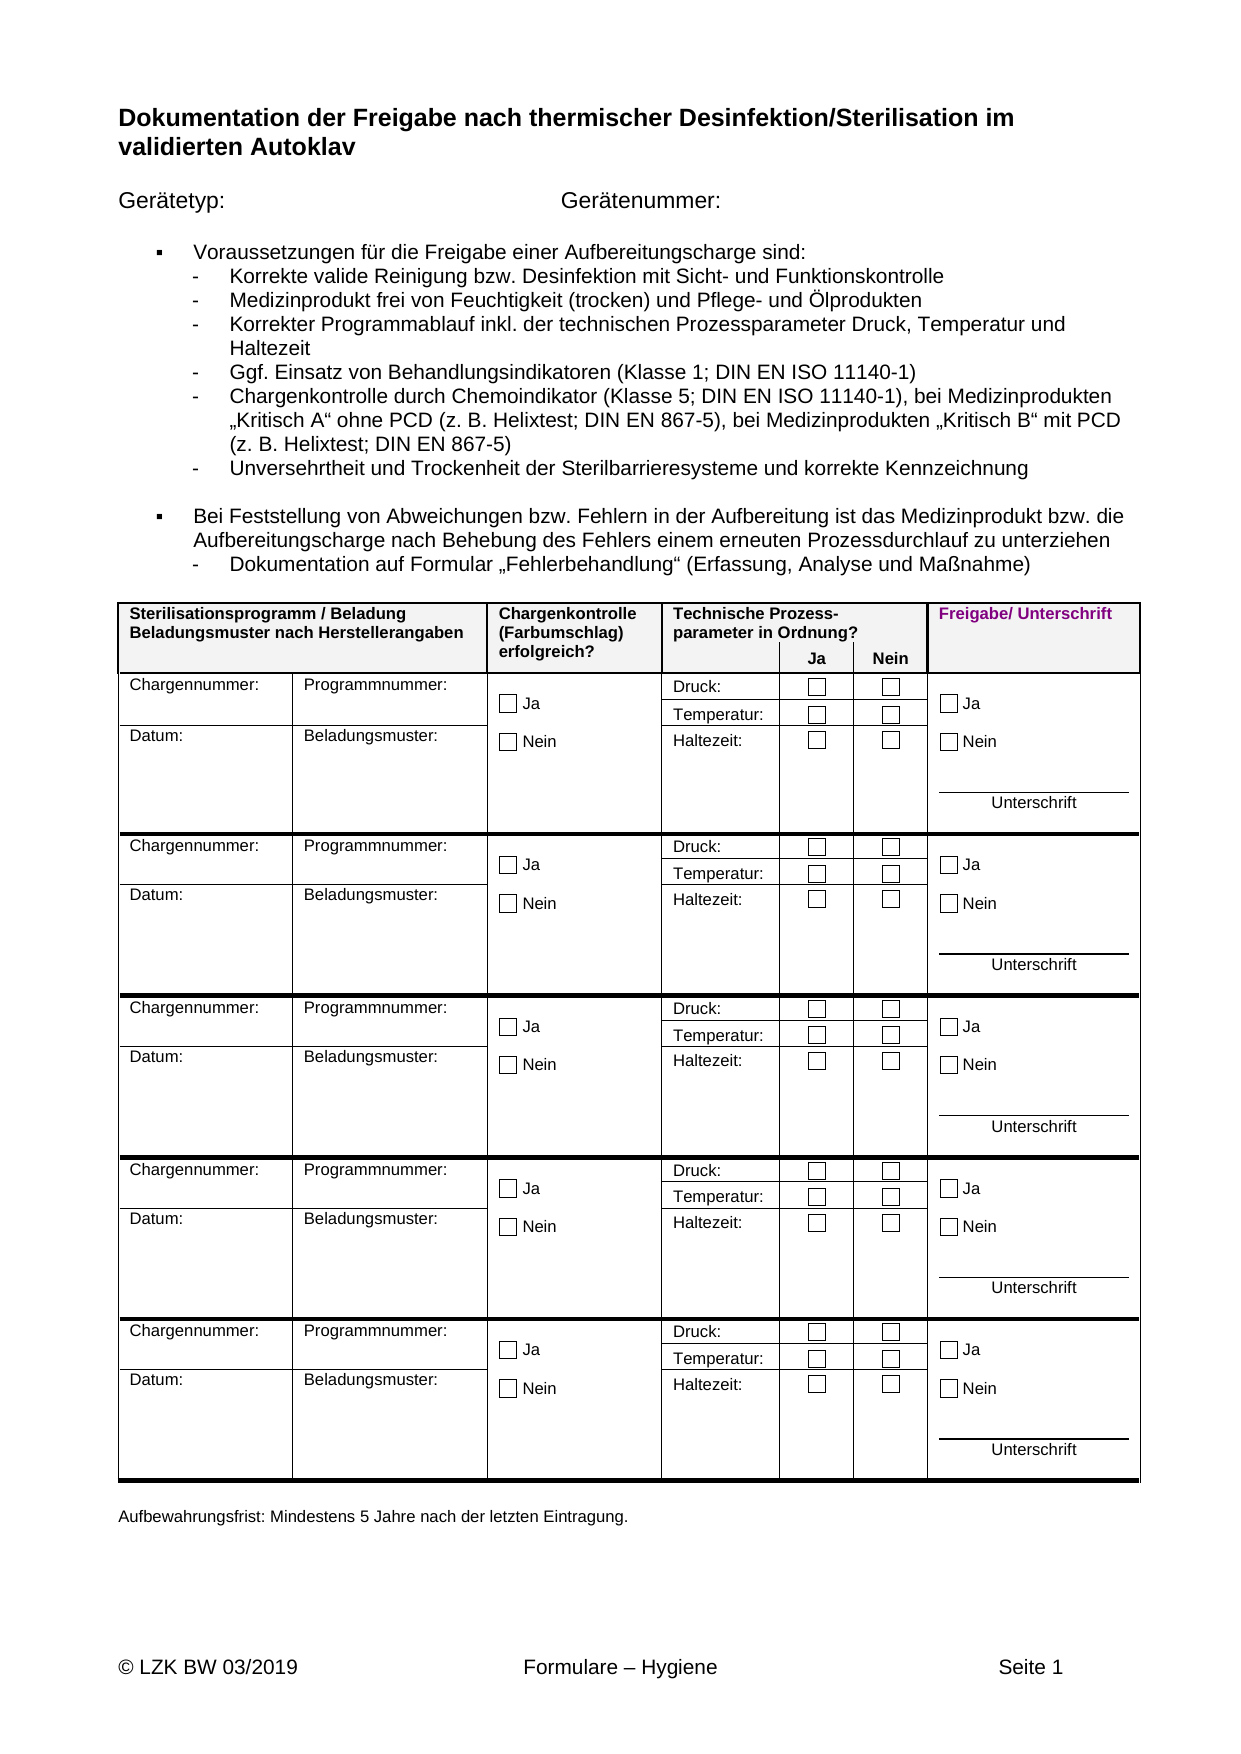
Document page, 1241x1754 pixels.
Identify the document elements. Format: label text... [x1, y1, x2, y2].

table_cell Ja Nein Unterschrift [928, 674, 1140, 831]
table_cell Ja Nein Unterschrift [928, 831, 1140, 993]
list Chargenkontrolle durch Chemoindikator (Klasse 5; DIN EN ISO 11140-1), bei Medizinprodukten „Kritisch A“ ohne PCD (z. B. Helixtest; DIN EN 867-5), bei Medizinprodukten „Kritisch B“ mit PCD (z. B. Helixtest; DIN EN 867-5) [192, 384, 1137, 456]
table_cell [780, 836, 853, 858]
table_cell Chargennummer: [119, 994, 292, 1046]
table_cell [780, 1344, 853, 1369]
table_cell Programmnummer: [293, 1321, 487, 1369]
table_cell Haltezeit: [662, 885, 779, 993]
table_cell [663, 642, 779, 672]
list Voraussetzungen für die Freigabe einer Aufbereitungscharge sind: [156, 240, 1137, 264]
table_cell Ja Nein [488, 1321, 661, 1478]
table_cell Beladungsmuster: [293, 1047, 487, 1155]
table_cell Datum: [119, 1047, 292, 1155]
table_cell [780, 700, 853, 725]
list Korrekte valide Reinigung bzw. Desinfektion mit Sicht- und Funktionskontrolle [192, 264, 1137, 288]
table_cell Haltezeit: [662, 1047, 779, 1155]
list Medizinprodukt frei von Feuchtigkeit (trocken) und Pflege- und Ölprodukten [192, 288, 1137, 312]
text Dokumentation der Freigabe nach thermischer Desinfektion/Sterilisation im validierten Autoklav [118, 103, 1137, 161]
table_cell [854, 1321, 927, 1343]
table_cell [780, 859, 853, 884]
table_cell Ja Nein [488, 836, 661, 993]
table_cell Programmnummer: [293, 1160, 487, 1207]
table_cell [780, 674, 853, 699]
table_cell Datum: [119, 1209, 292, 1316]
table_cell Beladungsmuster: [293, 726, 487, 831]
table_cell Ja Nein Unterschrift [928, 1316, 1140, 1478]
table_cell Programmnummer: [293, 836, 487, 884]
table_cell Ja Nein Unterschrift [928, 1155, 1140, 1316]
table_cell [854, 998, 927, 1019]
table_cell [854, 1047, 927, 1155]
table_cell [854, 1344, 927, 1369]
table_cell [780, 998, 853, 1019]
table_cell Haltezeit: [662, 1370, 779, 1478]
table_cell Temperatur: [662, 859, 779, 884]
table_cell Druck: [662, 998, 779, 1019]
table_cell [854, 885, 927, 993]
table_cell [780, 1021, 853, 1046]
table_cell Ja [780, 642, 853, 672]
table_header Chargenkontrolle (Farbumschlag) erfolgreich? [488, 604, 661, 672]
table_cell [854, 726, 927, 831]
list Bei Feststellung von Abweichungen bzw. Fehlern in der Aufbereitung ist das Medizinprodukt bzw. die Aufbereitungscharge nach Behebung des Fehlers einem erneuten Prozessdurchlauf zu unterziehen [156, 503, 1137, 551]
table_cell Druck: [662, 1321, 779, 1343]
list Ggf. Einsatz von Behandlungsindikatoren (Klasse 1; DIN EN ISO 11140-1) [192, 360, 1137, 384]
list Korrekter Programmablauf inkl. der technischen Prozessparameter Druck, Temperatur und Haltezeit [192, 312, 1137, 360]
table_cell [780, 1321, 853, 1343]
table_cell [780, 1209, 853, 1316]
table_cell [854, 1182, 927, 1207]
table_cell [780, 1047, 853, 1155]
table_cell [780, 885, 853, 993]
table_cell [854, 1370, 927, 1478]
table_cell Haltezeit: [662, 1209, 779, 1316]
table_cell Druck: [662, 1160, 779, 1181]
table_cell [854, 1021, 927, 1046]
table_cell [854, 836, 927, 858]
table_cell Druck: [662, 836, 779, 858]
table_cell Temperatur: [662, 1182, 779, 1207]
table_cell Temperatur: [662, 700, 779, 725]
table_cell [854, 700, 927, 725]
table_cell [854, 1160, 927, 1181]
table_cell Ja Nein [488, 1160, 661, 1316]
table_cell Programmnummer: [293, 674, 487, 725]
text Aufbewahrungsfrist: Mindestens 5 Jahre nach der letzten Eintragung. [118, 1507, 1137, 1526]
table_cell Beladungsmuster: [293, 1370, 487, 1478]
table_cell [780, 726, 853, 831]
table_cell Datum: [119, 885, 292, 993]
table_cell Datum: [119, 1370, 292, 1478]
table_cell Chargennummer: [119, 1156, 292, 1207]
table_cell Ja Nein Unterschrift [928, 993, 1140, 1155]
table_cell Ja Nein [488, 674, 661, 831]
table_cell Beladungsmuster: [293, 1209, 487, 1316]
table_cell [854, 674, 927, 699]
table_cell Datum: [119, 726, 292, 831]
table_cell Beladungsmuster: [293, 885, 487, 993]
table_cell Chargennummer: [119, 673, 292, 725]
table_header Freigabe/ Unterschrift [929, 604, 1139, 672]
table_header Technische Prozess-parameter in Ordnung? [663, 604, 926, 642]
table_cell Nein [854, 642, 926, 672]
text Gerätetyp: Gerätenummer: [118, 187, 1184, 214]
table_cell [854, 1209, 927, 1316]
table_cell Druck: [662, 674, 779, 699]
table_cell [780, 1160, 853, 1181]
table_cell Haltezeit: [662, 726, 779, 831]
table_cell Chargennummer: [119, 833, 292, 884]
table_cell Temperatur: [662, 1344, 779, 1369]
table_cell Temperatur: [662, 1021, 779, 1046]
list Dokumentation auf Formular „Fehlerbehandlung“ (Erfassung, Analyse und Maßnahme) [192, 551, 1137, 575]
list Unversehrtheit und Trockenheit der Sterilbarrieresysteme und korrekte Kennzeichnung [192, 456, 1137, 479]
table_cell [780, 1182, 853, 1207]
table_header Sterilisationsprogramm / Beladung Beladungsmuster nach Herstellerangaben [119, 604, 486, 672]
table_cell [854, 859, 927, 884]
table_cell Chargennummer: [119, 1318, 292, 1369]
table_cell Ja Nein [488, 998, 661, 1155]
table_cell Programmnummer: [293, 998, 487, 1046]
table_cell [780, 1370, 853, 1478]
